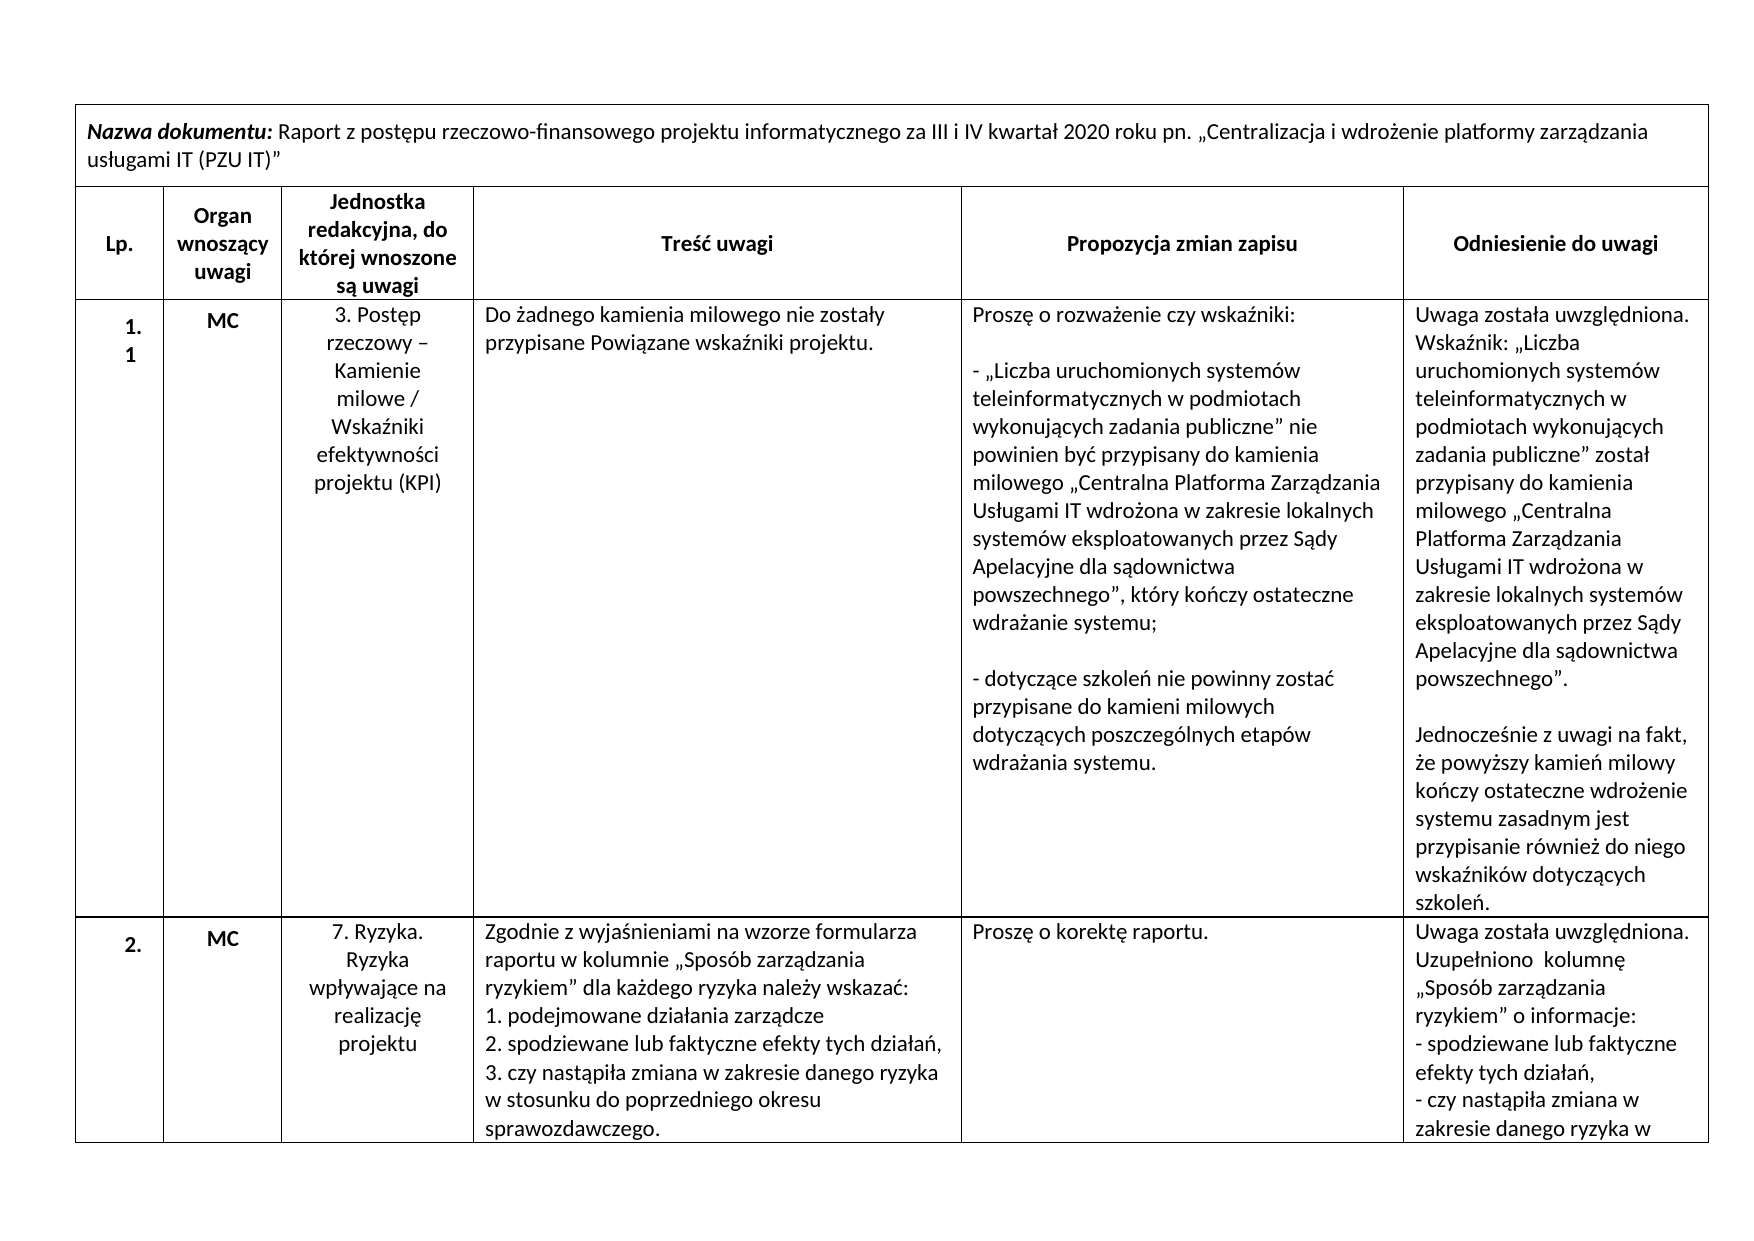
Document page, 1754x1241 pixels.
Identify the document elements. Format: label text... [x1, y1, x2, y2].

table_cell Do żadnego kamienia milowego nie zostały przypisane Powiązane wskaźniki projektu. [474, 300, 961, 916]
table_cell 3. Postęp rzeczowy – Kamienie milowe / Wskaźniki efektywności projektu (KPI) [282, 300, 473, 916]
table_cell MC [164, 300, 281, 916]
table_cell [474, 918, 961, 1142]
table_cell MC [164, 918, 281, 1142]
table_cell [1404, 918, 1708, 1142]
table_cell Lp. [76, 187, 163, 299]
table_cell [76, 918, 163, 1142]
table_cell Propozycja zmian zapisu [962, 187, 1403, 299]
table_cell Organ wnoszący uwagi [164, 187, 281, 299]
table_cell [962, 918, 1403, 1142]
table_cell Odniesienie do uwagi [1404, 187, 1708, 299]
table_cell Treść uwagi [474, 187, 961, 299]
table_cell Uwaga została uwzględniona. Wskaźnik: „Liczba uruchomionych systemów teleinformatycznych w podmiotach wykonujących zadania publiczne” został przypisany do kamienia milowego „Centralna Platforma Zarządzania Usługami IT wdrożona w zakresie lokalnych systemów eksploatowanych przez Sądy Apelacyjne dla sądownictwa powszechnego”. Jednocześnie z uwagi na fakt, że powyższy kamień milowy kończy ostateczne wdrożenie systemu zasadnym jest przypisanie również do niego wskaźników dotyczących szkoleń. [1404, 300, 1708, 916]
table_cell Jednostka redakcyjna, do której wnoszone są uwagi [282, 187, 473, 299]
table_header Nazwa dokumentu: Raport z postępu rzeczowo-finansowego projektu informatycznego za III i IV kwartał 2020 roku pn. „Centralizacja i wdrożenie platformy zarządzania usługami IT (PZU IT)” [76, 105, 1708, 186]
table_cell 1 [76, 300, 163, 916]
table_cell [282, 918, 473, 1142]
table_cell Proszę o rozważenie czy wskaźniki: - „Liczba uruchomionych systemów teleinformatycznych w podmiotach wykonujących zadania publiczne” nie powinien być przypisany do kamienia milowego „Centralna Platforma Zarządzania Usługami IT wdrożona w zakresie lokalnych systemów eksploatowanych przez Sądy Apelacyjne dla sądownictwa powszechnego”, który kończy ostateczne wdrażanie systemu; - dotyczące szkoleń nie powinny zostać przypisane do kamieni milowych dotyczących poszczególnych etapów wdrażania systemu. [962, 300, 1403, 916]
